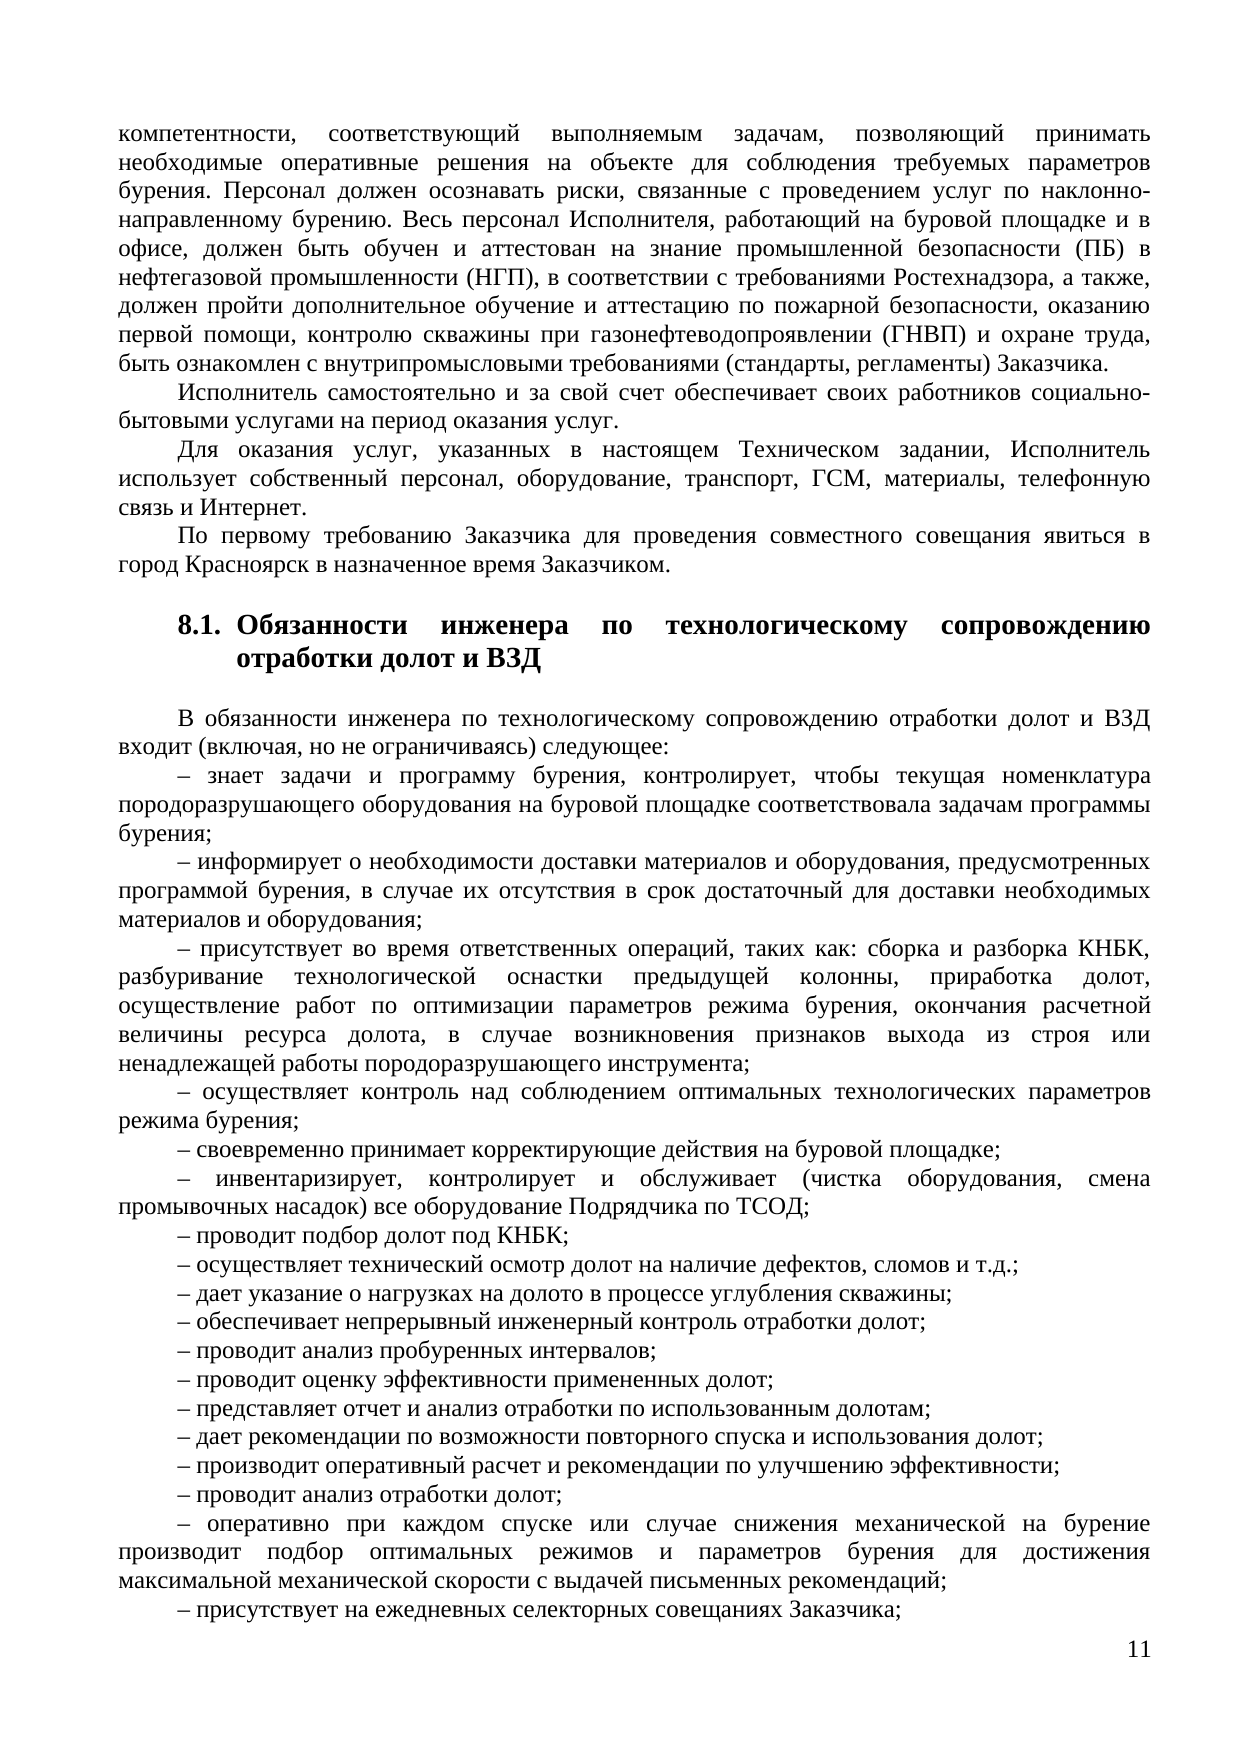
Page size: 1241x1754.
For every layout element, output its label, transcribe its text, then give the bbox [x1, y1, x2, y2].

text – присутствует на ежедневных селекторных совещаниях Заказчика; [118, 1594, 1152, 1623]
text – присутствует во время ответственных операций, таких как: сборка и разборка КНБК, разбуривание технологической оснастки предыдущей колонны, приработка долот, осуществление работ по оптимизации параметров режима бурения, окончания расчетной величины ресурса долота, в случае возникновения признаков выхода из строя или ненадлежащей работы породоразрушающего инструмента; [118, 933, 1152, 1076]
text Исполнитель самостоятельно и за свой счет обеспечивает своих работников социально-бытовыми услугами на период оказания услуг. [118, 377, 1152, 434]
text – дает рекомендации по возможности повторного спуска и использования долот; [118, 1421, 1152, 1450]
text По первому требованию Заказчика для проведения совместного совещания явиться в город Красноярск в назначенное время Заказчиком. [118, 521, 1152, 578]
text – знает задачи и программу бурения, контролирует, чтобы текущая номенклатура породоразрушающего оборудования на буровой площадке соответствовала задачам программы бурения; [118, 760, 1152, 846]
text – осуществляет контроль над соблюдением оптимальных технологических параметров режима бурения; [118, 1076, 1152, 1134]
text – обеспечивает непрерывный инженерный контроль отработки долот; [118, 1306, 1152, 1335]
text – информирует о необходимости доставки материалов и оборудования, предусмотренных программой бурения, в случае их отсутствия в срок достаточный для доставки необходимых материалов и оборудования; [118, 846, 1152, 933]
text – своевременно принимает корректирующие действия на буровой площадке; [118, 1134, 1152, 1163]
text – представляет отчет и анализ отработки по использованным долотам; [118, 1393, 1152, 1421]
text – проводит подбор долот под КНБК; [118, 1220, 1152, 1249]
text – проводит анализ пробуренных интервалов; [118, 1335, 1152, 1364]
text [118, 118, 1152, 377]
text В обязанности инженера по технологическому сопровождению отработки долот и ВЗД входит (включая, но не ограничиваясь) следующее: [118, 703, 1152, 760]
text – дает указание о нагрузках на долото в процессе углубления скважины; [118, 1278, 1152, 1306]
text – осуществляет технический осмотр долот на наличие дефектов, сломов и т.д.; [118, 1249, 1152, 1278]
text – оперативно при каждом спуске или случае снижения механической на бурение производит подбор оптимальных режимов и параметров бурения для достижения максимальной механической скорости с выдачей письменных рекомендаций; [118, 1508, 1152, 1594]
subtitle Обязанности инженера по технологическому сопровождению отработки долот и ВЗД [177, 607, 1152, 674]
text – инвентаризирует, контролирует и обслуживает (чистка оборудования, смена промывочных насадок) все оборудование Подрядчика по ТСОД; [118, 1163, 1152, 1220]
text – производит оперативный расчет и рекомендации по улучшению эффективности; [118, 1450, 1152, 1479]
text Для оказания услуг, указанных в настоящем Техническом задании, Исполнитель использует собственный персонал, оборудование, транспорт, ГСМ, материалы, телефонную связь и Интернет. [118, 434, 1152, 521]
text – проводит анализ отработки долот; [118, 1479, 1152, 1508]
text – проводит оценку эффективности примененных долот; [118, 1364, 1152, 1393]
